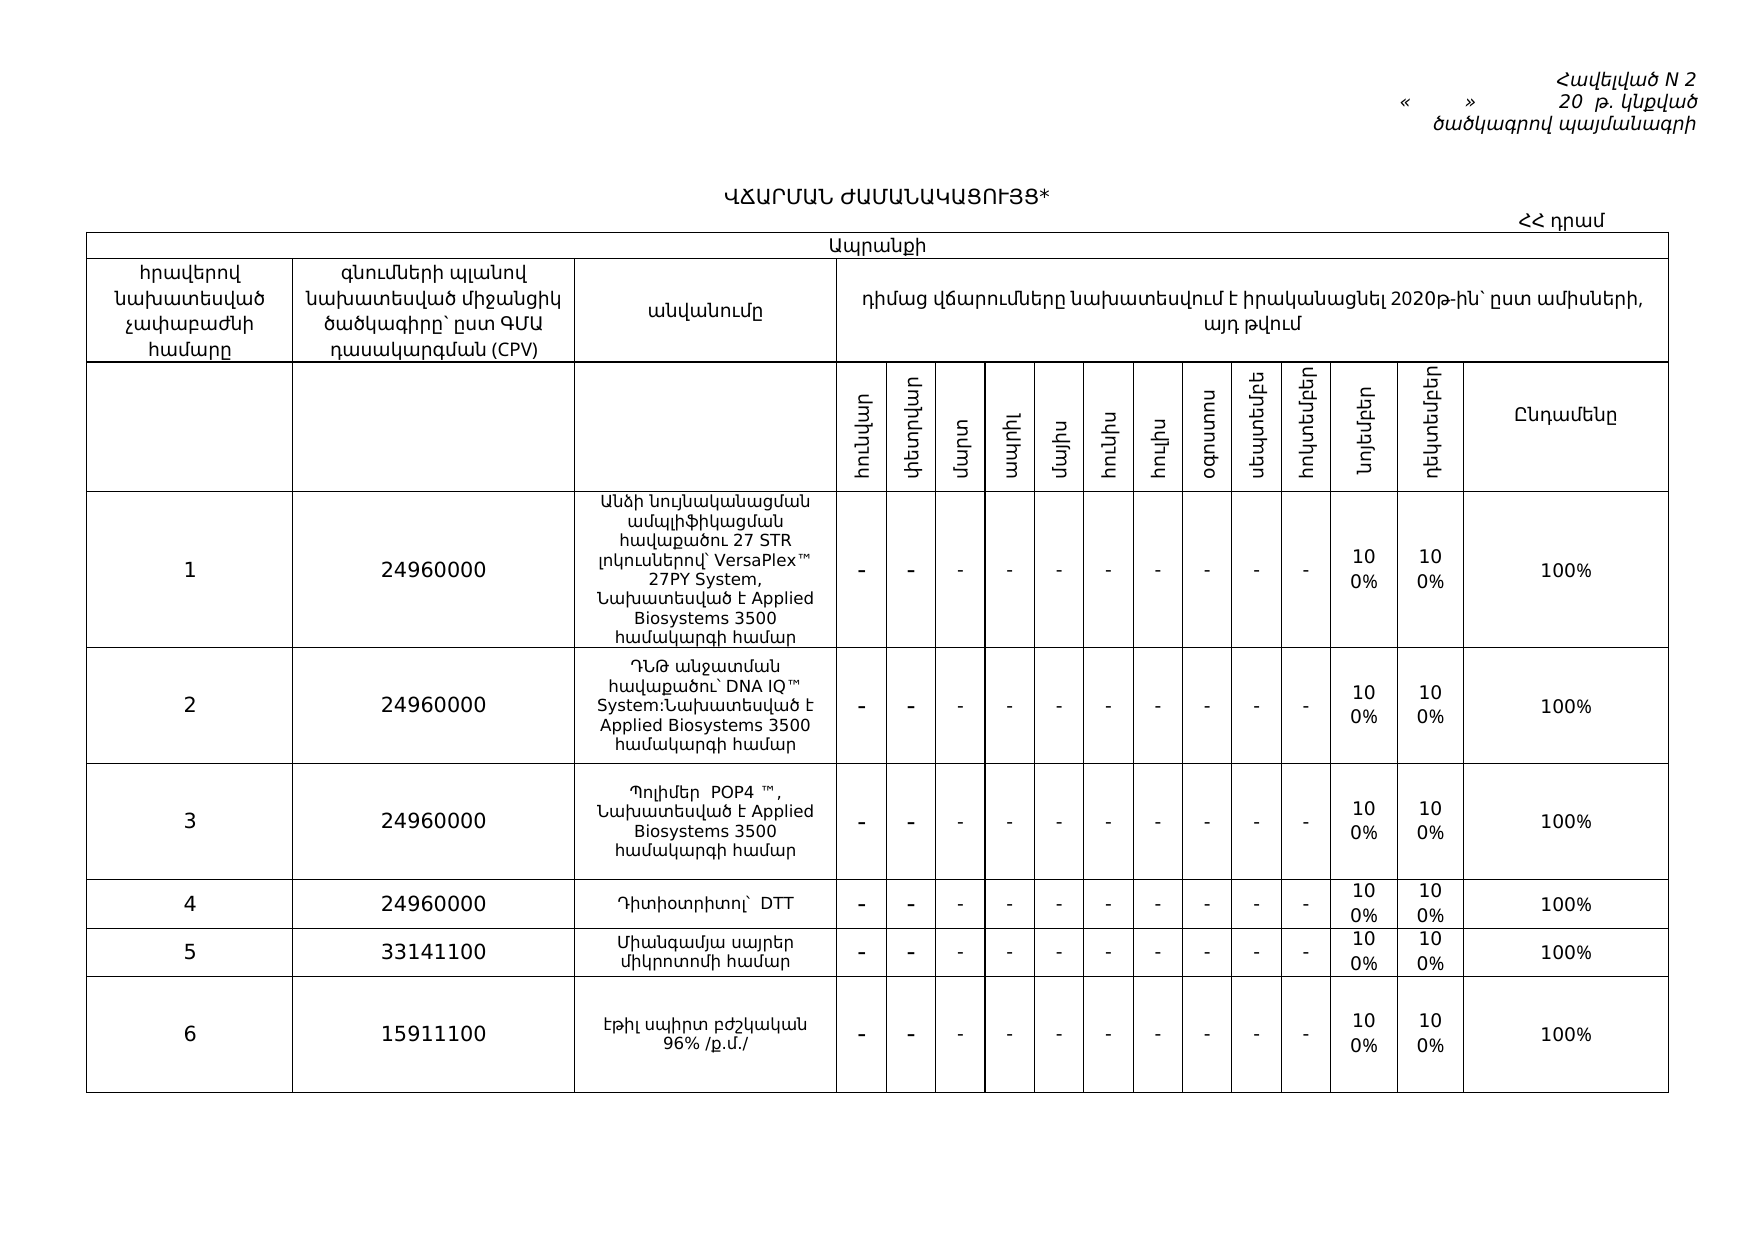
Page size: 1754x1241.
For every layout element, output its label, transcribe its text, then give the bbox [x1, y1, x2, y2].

table_cell փետրվար [887, 363, 935, 491]
table_cell - [887, 764, 935, 879]
table_cell 100% [1398, 492, 1463, 647]
table_cell - [936, 764, 984, 879]
table_cell - [1232, 648, 1281, 763]
table_cell - [1232, 880, 1281, 927]
table_cell - [1084, 764, 1133, 879]
table_cell - [1282, 977, 1330, 1092]
table_cell [87, 363, 292, 491]
table_cell - [936, 977, 984, 1092]
table_cell Անձի նույնականացման ամպլիֆիկացման հավաքածու 27 STR լոկուսներով՝ VersaPlex™ 27PY System, Նախատեսված է Applied Biosystems 3500 համակարգի համար [575, 492, 836, 647]
table_cell էթիլ սպիրտ բժշկական 96% /ք.մ./ [575, 977, 836, 1092]
table_cell Ընդամենը [1464, 363, 1668, 491]
table_cell - [1282, 929, 1330, 976]
table_cell օգոստոս [1183, 363, 1231, 491]
table_cell - [1232, 929, 1281, 976]
table_cell - [1134, 977, 1182, 1092]
table_cell 100% [1331, 648, 1397, 763]
table_cell - [1134, 492, 1182, 647]
table_cell 100% [1398, 764, 1463, 879]
table_cell - [1183, 929, 1231, 976]
text ՀՀ դրամ [75, 210, 1698, 232]
table_cell - [986, 977, 1034, 1092]
table_cell Միանգամյա սայրեր միկրոտոմի համար [575, 929, 836, 976]
table_cell - [986, 880, 1034, 927]
table_cell - [1282, 648, 1330, 763]
table_cell հուլիս [1134, 363, 1182, 491]
table_cell - [1134, 929, 1182, 976]
table_cell [575, 363, 836, 491]
table_cell հունվար [837, 363, 886, 491]
table_cell - [837, 764, 886, 879]
table_cell 100% [1331, 492, 1397, 647]
table_cell - [1282, 880, 1330, 927]
table_cell 24960000 [293, 648, 574, 763]
table_cell հունիս [1084, 363, 1133, 491]
text ՎՃԱՐՄԱՆ ԺԱՄԱՆԱԿԱՑՈՒՅՑ* [75, 183, 1698, 210]
table_cell 100% [1331, 929, 1397, 976]
table_cell - [837, 929, 886, 976]
table_cell 5 [87, 929, 292, 976]
table_cell - [1035, 648, 1083, 763]
table_cell - [1183, 492, 1231, 647]
table_cell - [1134, 648, 1182, 763]
table_cell - [887, 648, 935, 763]
table_cell հոկտեմբեր [1282, 363, 1330, 491]
table_cell - [1035, 977, 1083, 1092]
table_cell դեկտեմբեր [1398, 363, 1463, 491]
table_cell - [936, 880, 984, 927]
table_cell 100% [1398, 648, 1463, 763]
table_cell 2 [87, 648, 292, 763]
table_cell - [887, 977, 935, 1092]
table_cell - [1282, 764, 1330, 879]
table_cell [293, 363, 574, 491]
table_cell - [1282, 492, 1330, 647]
table_cell - [1084, 648, 1133, 763]
table_cell - [1134, 880, 1182, 927]
table_cell 100% [1464, 880, 1668, 927]
table_cell 100% [1464, 648, 1668, 763]
table_cell 6 [87, 977, 292, 1092]
table_cell - [986, 764, 1034, 879]
table_cell - [837, 880, 886, 927]
table_header Ապրանքի [87, 233, 1668, 258]
table_cell - [1183, 977, 1231, 1092]
table_cell Պոլիմեր POP4 ™, Նախատեսված է Applied Biosystems 3500 համակարգի համար [575, 764, 836, 879]
table_cell գնումների պլանով նախատեսված միջանցիկ ծածկագիրը` ըստ ԳՄԱ դասակարգման (CPV) [293, 259, 574, 361]
table_cell - [837, 648, 886, 763]
table_cell - [936, 929, 984, 976]
text Հավելված N 2 [75, 69, 1698, 91]
table_cell - [887, 880, 935, 927]
table_cell դիմաց վճարումները նախատեսվում է իրականացնել 2020թ-ին` ըստ ամիսների, այդ թվում [837, 259, 1668, 361]
table_cell ապրիլ [986, 363, 1034, 491]
table_cell սեպտեմբեր [1232, 363, 1281, 491]
table_cell - [1084, 929, 1133, 976]
table_cell - [837, 492, 886, 647]
text « » 20 թ. կնքված [75, 91, 1698, 113]
table_cell - [1183, 880, 1231, 927]
table_cell - [1035, 492, 1083, 647]
table_cell 100% [1464, 492, 1668, 647]
text ծածկագրով պայմանագրի [75, 113, 1698, 134]
table_cell 3 [87, 764, 292, 879]
table_cell - [1134, 764, 1182, 879]
table_cell - [1084, 977, 1133, 1092]
table_cell 100% [1331, 977, 1397, 1092]
table_cell - [1084, 492, 1133, 647]
table_cell հրավերով նախատեսված չափաբաժնի համարը [87, 259, 292, 361]
table_cell 100% [1398, 929, 1463, 976]
table_cell 100% [1464, 764, 1668, 879]
table_cell մարտ [936, 363, 984, 491]
table_cell Դիտիօտրիտոլ՝ DTT [575, 880, 836, 927]
table_cell 1 [87, 492, 292, 647]
table_cell - [837, 977, 886, 1092]
table_cell 24960000 [293, 764, 574, 879]
table_cell - [1183, 764, 1231, 879]
table_cell - [986, 929, 1034, 976]
table_cell 24960000 [293, 880, 574, 927]
table_cell 33141100 [293, 929, 574, 976]
table_cell 15911100 [293, 977, 574, 1092]
table_cell - [1183, 648, 1231, 763]
table_cell ԴՆԹ անջատման հավաքածու՝ DNA IQ™ System:Նախատեսված է Applied Biosystems 3500 համակարգի համար [575, 648, 836, 763]
table_cell - [986, 492, 1034, 647]
table_cell - [1035, 764, 1083, 879]
table_cell - [1232, 492, 1281, 647]
table_cell 100% [1464, 929, 1668, 976]
table_cell 100% [1398, 977, 1463, 1092]
table_cell 100% [1464, 977, 1668, 1092]
table_cell - [1084, 880, 1133, 927]
table_cell անվանումը [575, 259, 836, 361]
table_cell - [986, 648, 1034, 763]
table_cell 100% [1398, 880, 1463, 927]
table_cell նոյեմբեր [1331, 363, 1397, 491]
table_cell - [887, 929, 935, 976]
table_cell մայիս [1035, 363, 1083, 491]
table_cell - [887, 492, 935, 647]
table_cell 100% [1331, 880, 1397, 927]
table_cell 100% [1331, 764, 1397, 879]
table_cell 4 [87, 880, 292, 927]
table_cell - [936, 492, 984, 647]
table_cell - [1035, 880, 1083, 927]
table_cell - [1232, 764, 1281, 879]
table_cell - [936, 648, 984, 763]
table_cell - [1232, 977, 1281, 1092]
table_cell - [1035, 929, 1083, 976]
table_cell 24960000 [293, 492, 574, 647]
